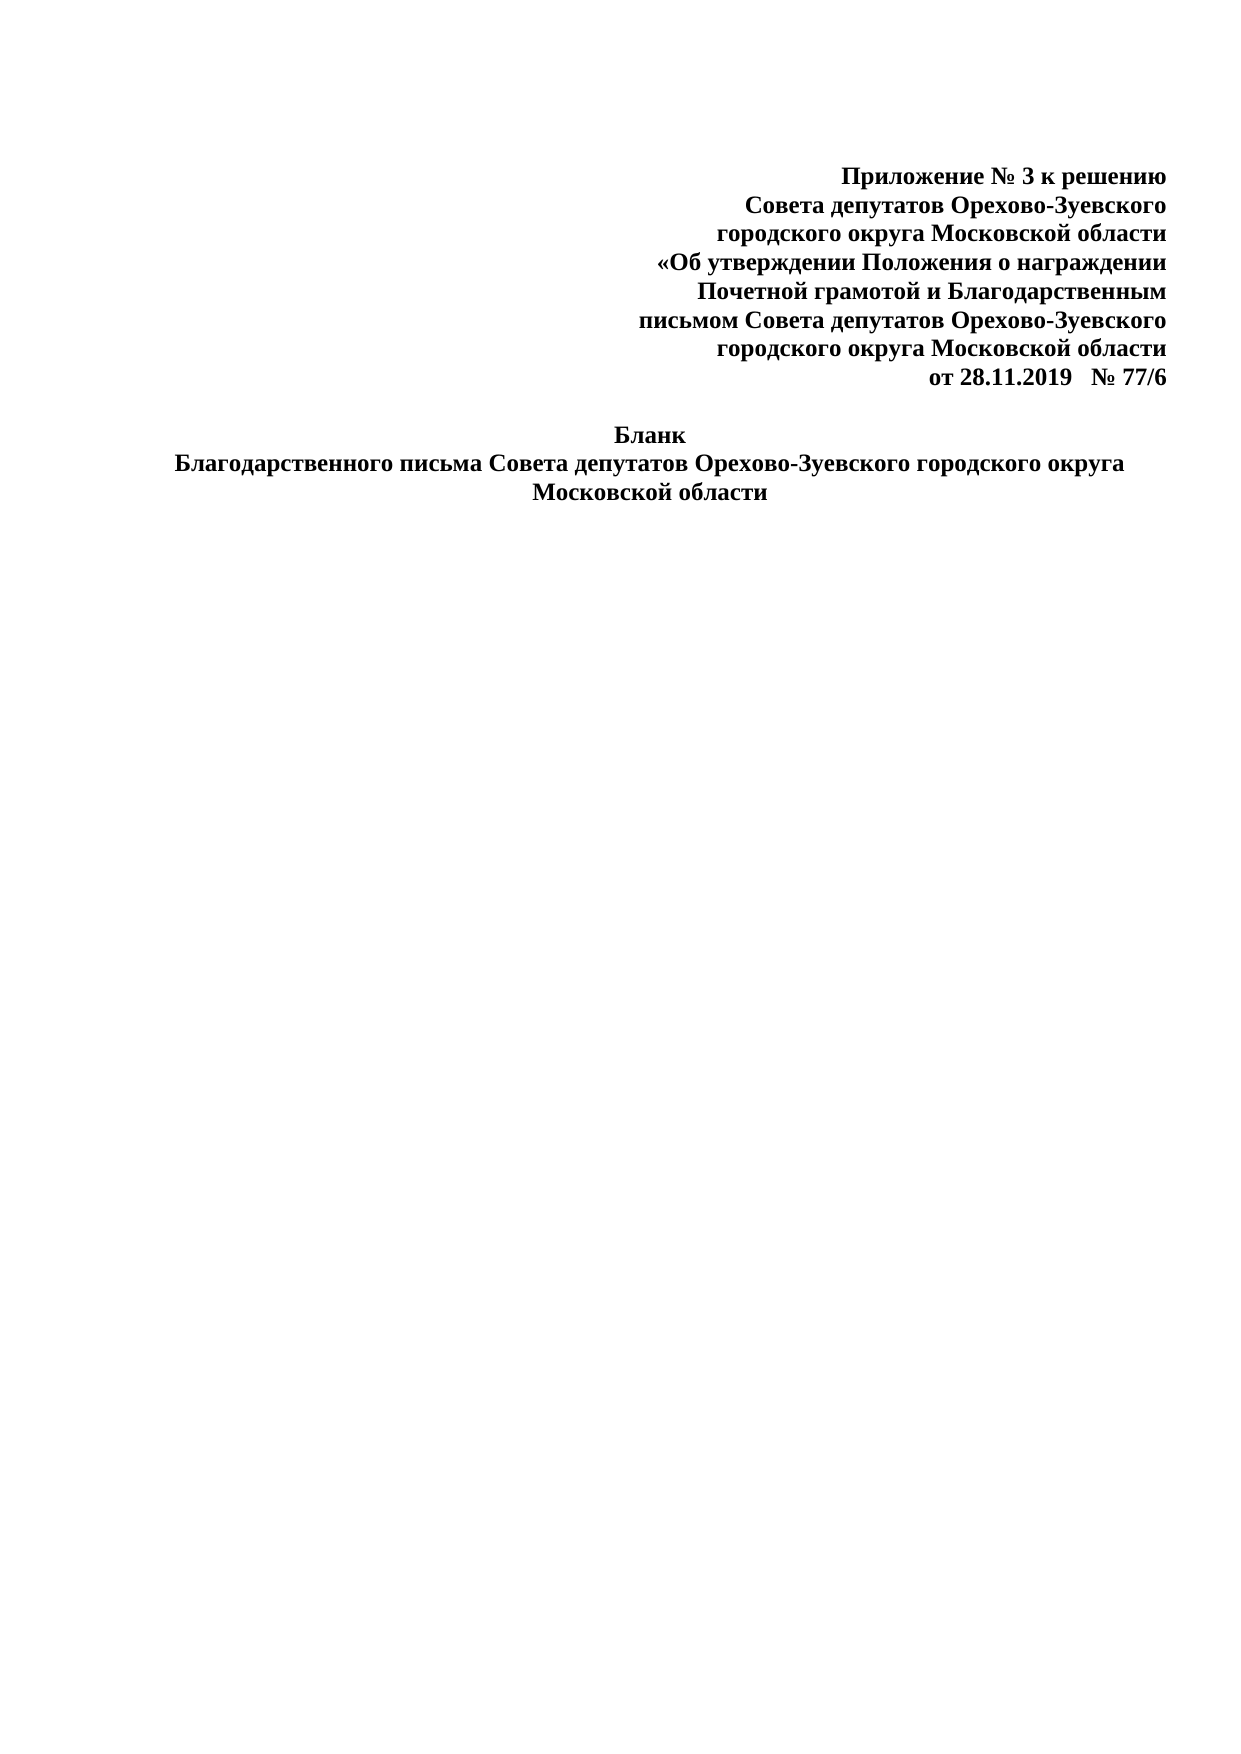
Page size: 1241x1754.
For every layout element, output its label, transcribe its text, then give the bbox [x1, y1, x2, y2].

text городского округа Московской области [133, 218, 1167, 247]
text городского округа Московской области [133, 333, 1167, 362]
text Приложение № 3 к решению [133, 161, 1167, 190]
text Почетной грамотой и Благодарственным [133, 276, 1167, 305]
text Московской области [133, 477, 1167, 506]
text «Об утверждении Положения о награждении [133, 247, 1167, 276]
text Совета депутатов Орехово-Зуевского [133, 190, 1167, 218]
text письмом Совета депутатов Орехово-Зуевского [133, 305, 1167, 333]
text Благодарственного письма Совета депутатов Орехово-Зуевского городского округа [133, 448, 1167, 477]
text Бланк [133, 420, 1167, 448]
text от 28.11.2019 № 77/6 [133, 362, 1167, 391]
